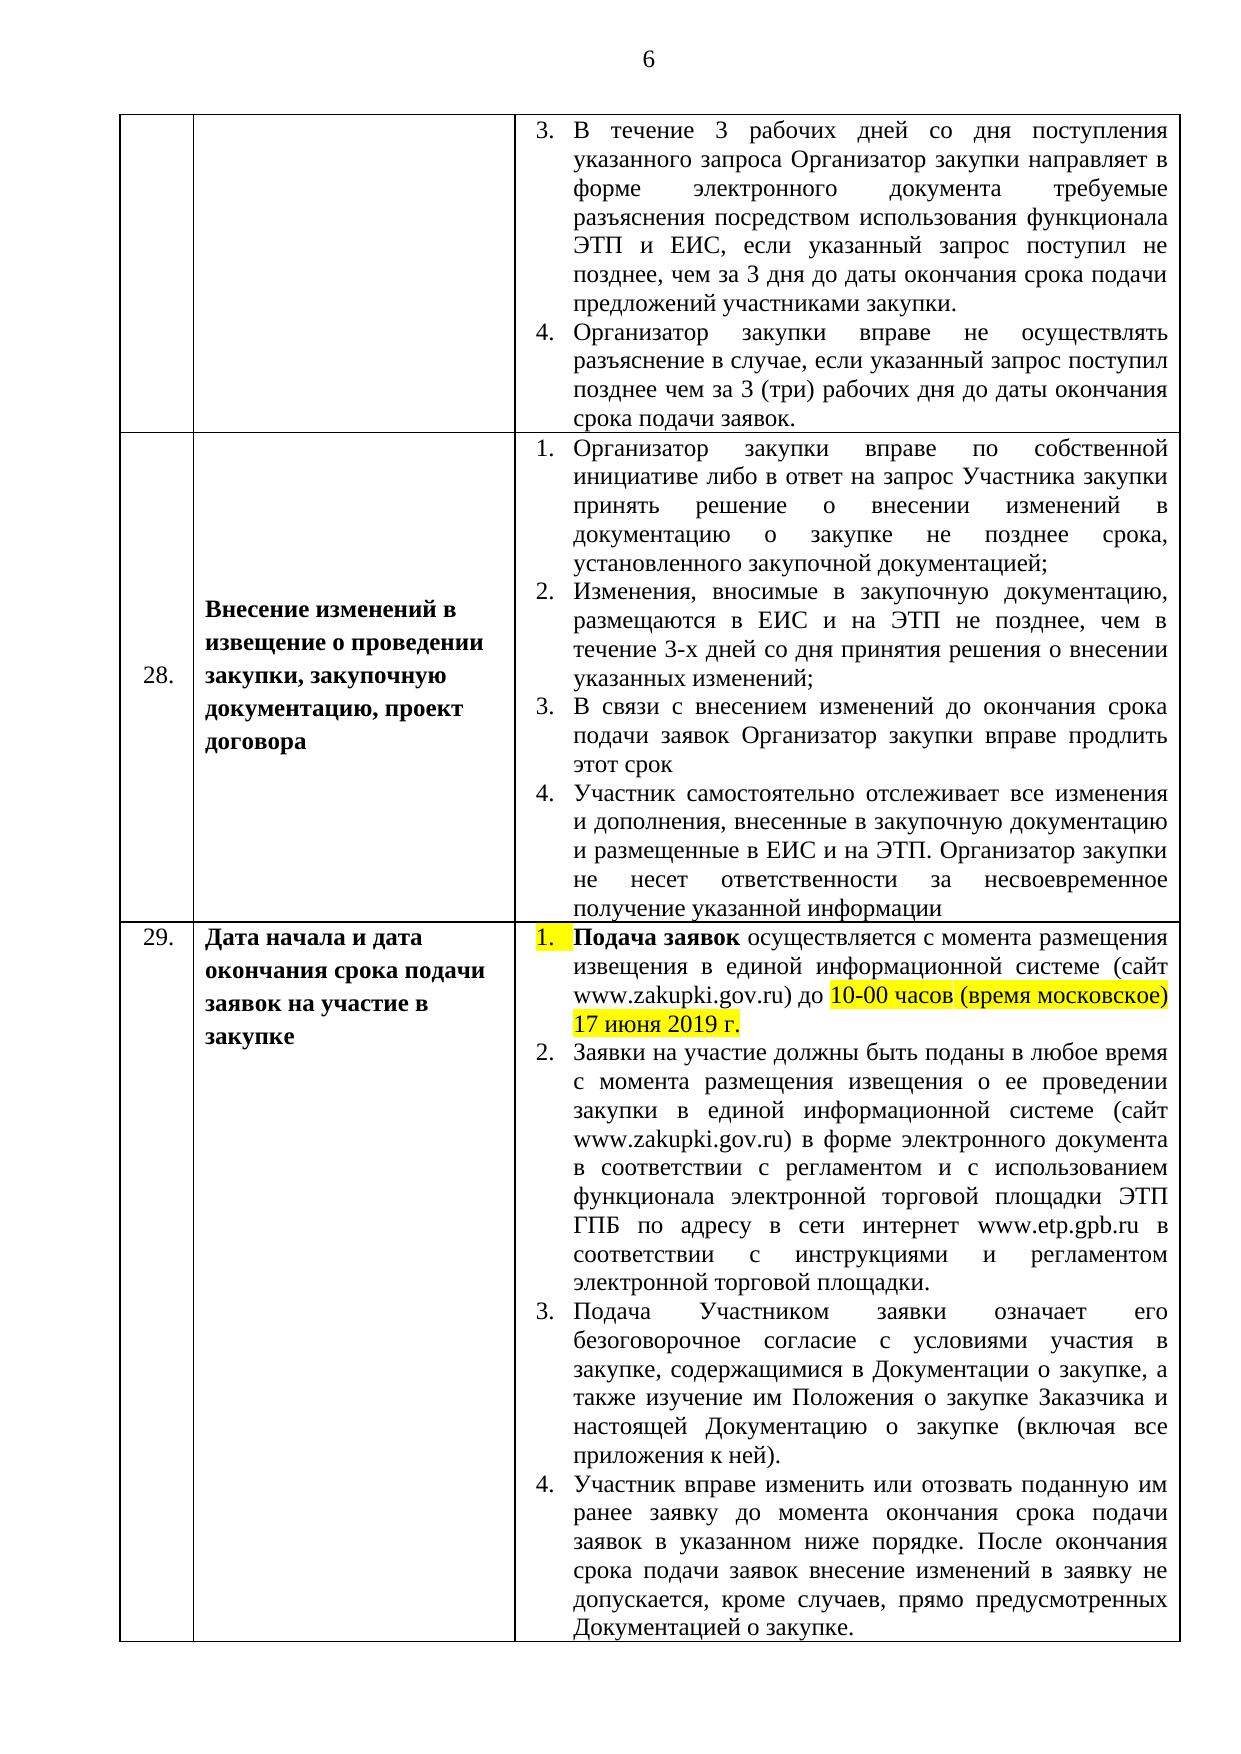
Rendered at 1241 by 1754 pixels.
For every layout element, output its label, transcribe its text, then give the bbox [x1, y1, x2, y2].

table_cell Организатор закупки вправе по собственной инициативе либо в ответ на запрос Участника закупки принять решение о внесении изменений в документацию о закупке не позднее срока, установленного закупочной документацией; Изменения, вносимые в закупочную документацию, размещаются в ЕИС и на ЭТП не позднее, чем в течение 3-х дней со дня принятия решения о внесении указанных изменений; В связи с внесением изменений до окончания срока подачи заявок Организатор закупки вправе продлить этот срок Участник самостоятельно отслеживает все изменения и дополнения, внесенные в закупочную документацию и размещенные в ЕИС и на ЭТП. Организатор закупки не несет ответственности за несвоевременное получение указанной информации [516, 433, 1179, 921]
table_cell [194, 115, 514, 432]
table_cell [516, 115, 1179, 432]
table_cell [121, 115, 193, 432]
table_cell Внесение изменений в извещение о проведении закупки, закупочную документацию, проект договора [194, 433, 514, 921]
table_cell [516, 923, 1179, 1641]
table_cell [121, 433, 193, 921]
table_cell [194, 923, 514, 1641]
table_cell [121, 923, 193, 1641]
